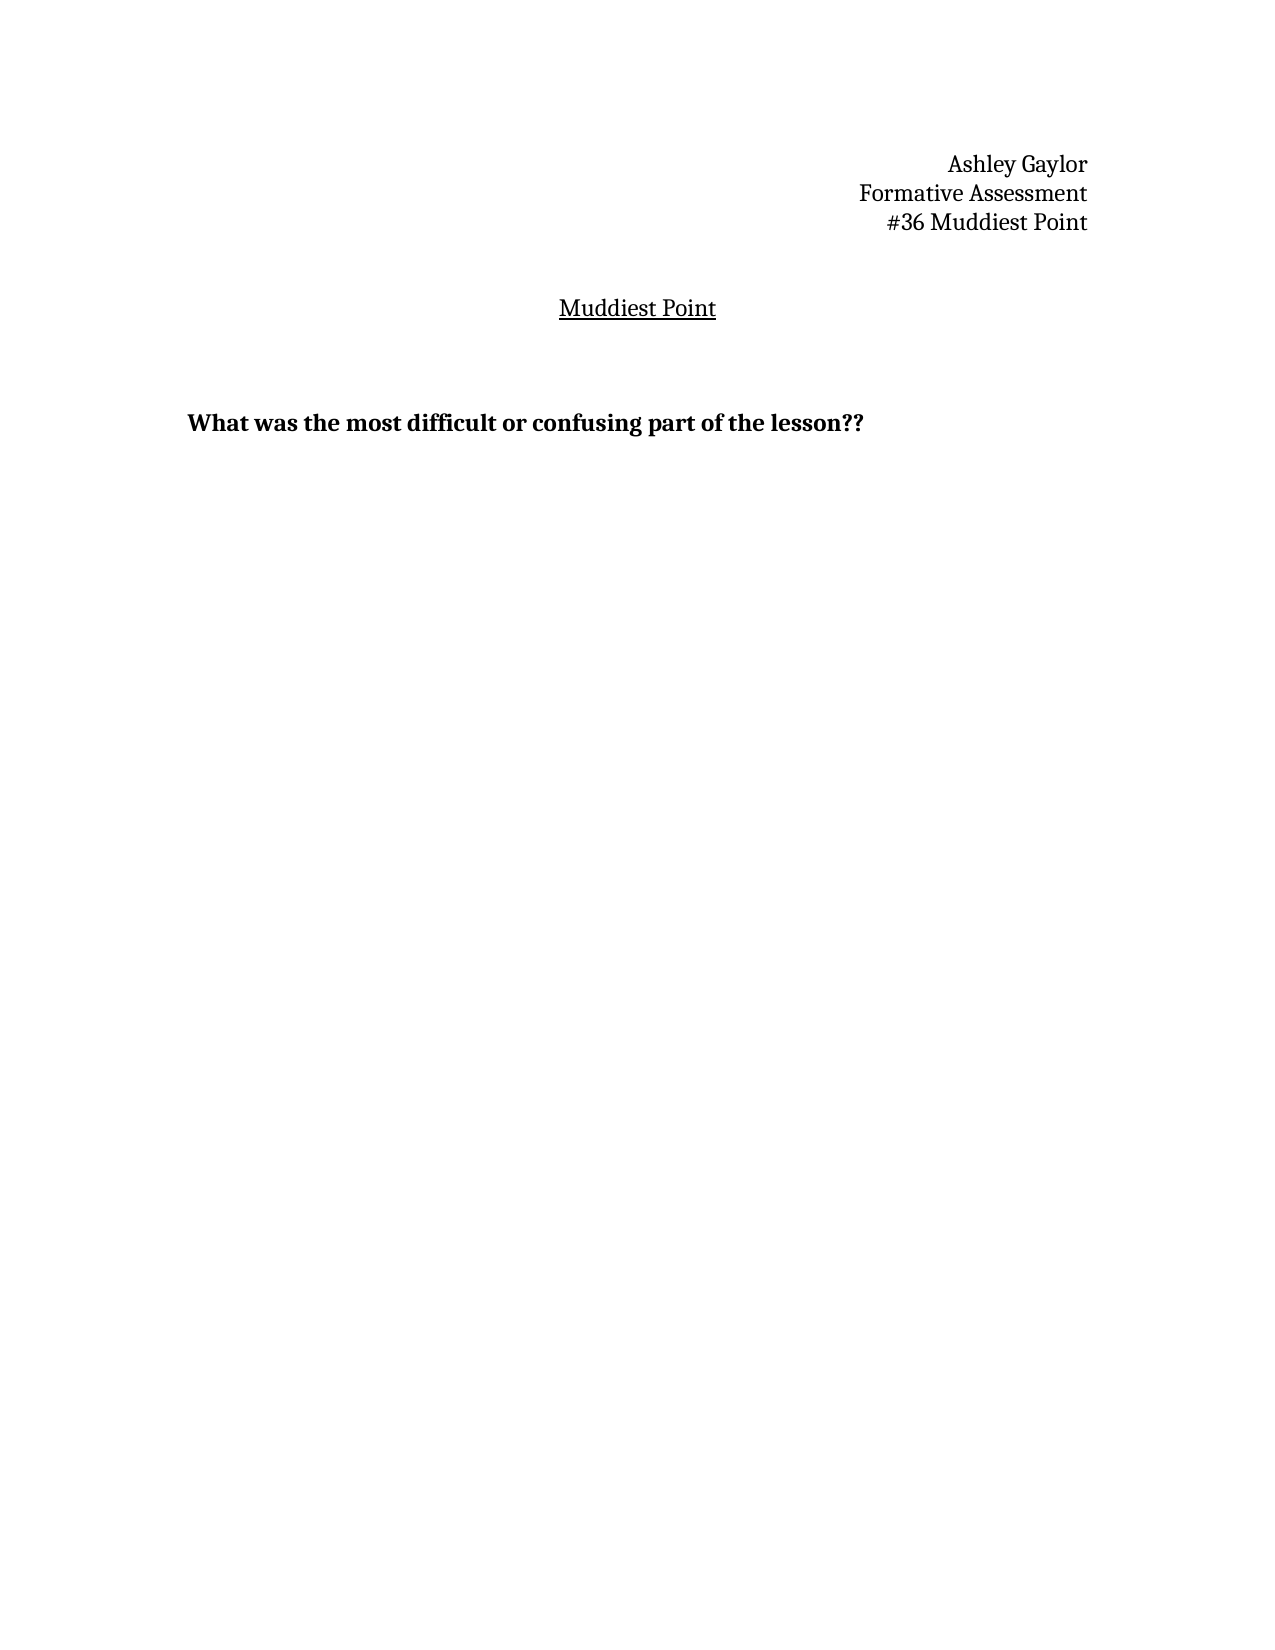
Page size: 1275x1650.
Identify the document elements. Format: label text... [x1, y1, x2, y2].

text What was the most difficult or confusing part of the lesson?? [187, 409, 1087, 437]
text Ashley Gaylor [187, 150, 1087, 179]
text Muddiest Point [187, 294, 1087, 322]
text #36 Muddiest Point [187, 207, 1087, 236]
text Formative Assessment [187, 179, 1087, 207]
